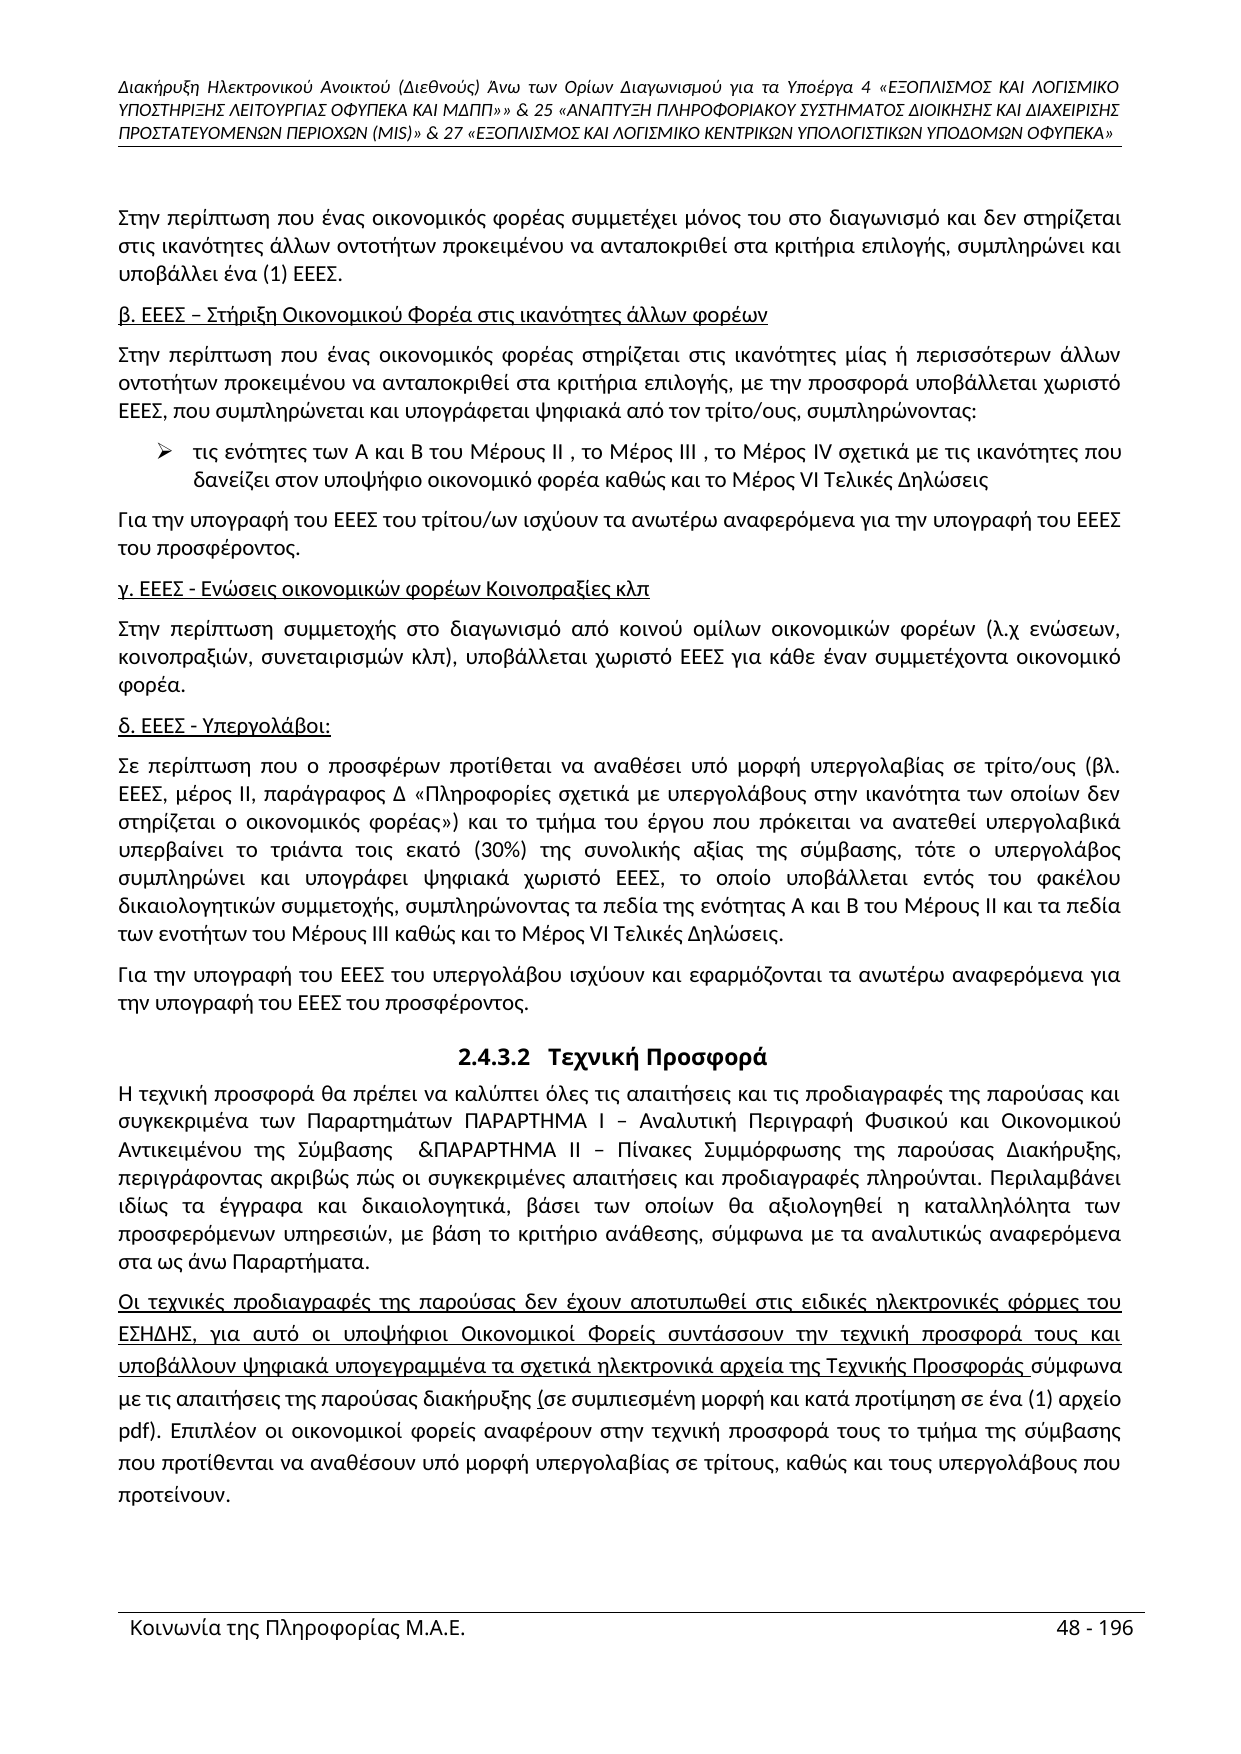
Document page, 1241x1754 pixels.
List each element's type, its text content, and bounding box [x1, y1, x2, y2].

text Για την υπογραφή του ΕΕΕΣ του υπεργολάβου ισχύουν και εφαρμόζονται τα ανωτέρω αναφερόμενα για την υπογραφή του ΕΕΕΣ του προσφέροντος. [118, 960, 1122, 1016]
text Στην περίπτωση συμμετοχής στο διαγωνισμό από κοινού ομίλων οικονομικών φορέων (λ.χ ενώσεων, κοινοπραξιών, συνεταιρισμών κλπ), υποβάλλεται χωριστό ΕΕΕΣ για κάθε έναν συμμετέχοντα οικονομικό φορέα. [118, 614, 1122, 698]
text Σε περίπτωση που ο προσφέρων προτίθεται να αναθέσει υπό μορφή υπεργολαβίας σε τρίτο/ους (βλ. ΕΕΕΣ, μέρος ΙΙ, παράγραφος Δ «Πληροφορίες σχετικά με υπεργολάβους στην ικανότητα των οποίων δεν στηρίζεται ο οικονομικός φορέας») και το τμήμα του έργου που πρόκειται να ανατεθεί υπεργολαβικά υπερβαίνει το τριάντα τοις εκατό (30%) της συνολικής αξίας της σύμβασης, τότε ο υπεργολάβος συμπληρώνει και υπογράφει ψηφιακά χωριστό ΕΕΕΣ, το οποίο υποβάλλεται εντός του φακέλου δικαιολογητικών συμμετοχής, συμπληρώνοντας τα πεδία της ενότητας Α και Β του Μέρους ΙΙ και τα πεδία των ενοτήτων του Μέρους ΙΙΙ καθώς και το Μέρος VI Τελικές Δηλώσεις. [118, 751, 1122, 948]
text Για την υπογραφή του ΕΕΕΣ του τρίτου/ων ισχύουν τα ανωτέρω αναφερόμενα για την υπογραφή του ΕΕΕΣ του προσφέροντος. [118, 505, 1122, 561]
text Οι τεχνικές προδιαγραφές της παρούσας δεν έχουν αποτυπωθεί στις ειδικές ηλεκτρονικές φόρμες του ΕΣΗΔΗΣ, για αυτό οι υποψήφιοι Οικονομικοί Φορείς συντάσσουν την τεχνική προσφορά τους και υποβάλλουν ψηφιακά υπογεγραμμένα τα σχετικά ηλεκτρονικά αρχεία της Τεχνικής Προσφοράς σύμφωνα με τις απαιτήσεις της παρούσας διακήρυξης (σε συμπιεσμένη μορφή και κατά προτίμηση σε ένα (1) αρχείο pdf). Επιπλέον οι οικονομικοί φορείς αναφέρουν στην τεχνική προσφορά τους το τμήμα της σύμβασης που προτίθενται να αναθέσουν υπό μορφή υπεργολαβίας σε τρίτους, καθώς και τους υπεργολάβους που προτείνουν. [118, 1345, 1122, 1508]
text Στην περίπτωση που ένας οικονομικός φορέας στηρίζεται στις ικανότητες μίας ή περισσότερων άλλων οντοτήτων προκειμένου να ανταποκριθεί στα κριτήρια επιλογής, με την προσφορά υποβάλλεται χωριστό ΕΕΕΣ, που συμπληρώνεται και υπογράφεται ψηφιακά από τον τρίτο/ους, συμπληρώνοντας: [118, 340, 1122, 424]
subtitle Τεχνική Προσφορά [458, 1041, 1122, 1072]
text β. ΕΕΕΣ – Στήριξη Οικονομικού Φορέα στις ικανότητες άλλων φορέων [118, 300, 1122, 328]
list τις ενότητες των Α και Β του Μέρους ΙΙ , το Μέρος ΙΙΙ , το Μέρος IV σχετικά με τις ικανότητες που δανείζει στον υποψήφιο οικονομικό φορέα καθώς και το Μέρος VI Τελικές Δηλώσεις [156, 437, 1122, 493]
text γ. ΕΕΕΣ - Ενώσεις οικονομικών φορέων Κοινοπραξίες κλπ [118, 574, 1122, 602]
text δ. ΕΕΕΣ - Υπεργολάβοι: [118, 711, 1122, 739]
text Στην περίπτωση που ένας οικονομικός φορέας συμμετέχει μόνος του στο διαγωνισμό και δεν στηρίζεται στις ικανότητες άλλων οντοτήτων προκειμένου να ανταποκριθεί στα κριτήρια επιλογής, συμπληρώνει και υποβάλλει ένα (1) ΕΕΕΣ. [118, 203, 1122, 287]
text H τεχνική προσφορά θα πρέπει να καλύπτει όλες τις απαιτήσεις και τις προδιαγραφές της παρούσας και συγκεκριμένα των Παραρτημάτων ΠΑΡΑΡΤΗΜΑ Ι – Αναλυτική Περιγραφή Φυσικού και Οικονομικού Αντικειμένου της Σύμβασης &ΠΑΡΑΡΤΗΜΑ ΙΙ – Πίνακες Συμμόρφωσης της παρούσας Διακήρυξης, περιγράφοντας ακριβώς πώς οι συγκεκριμένες απαιτήσεις και προδιαγραφές πληρούνται. Περιλαμβάνει ιδίως τα έγγραφα και δικαιολογητικά, βάσει των οποίων θα αξιολογηθεί η καταλληλόλητα των προσφερόμενων υπηρεσιών, με βάση το κριτήριο ανάθεσης, σύμφωνα με τα αναλυτικώς αναφερόμενα στα ως άνω Παραρτήματα. [118, 1079, 1122, 1275]
